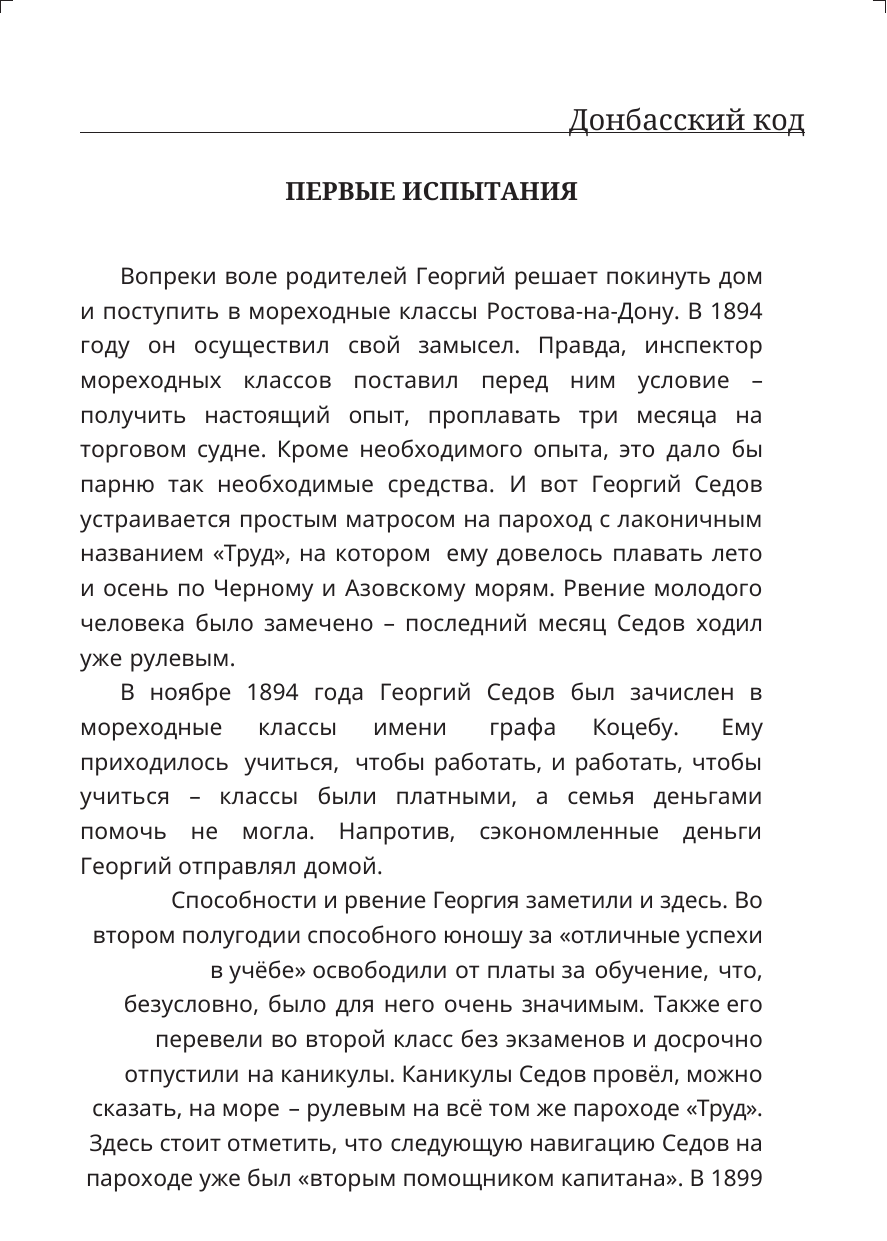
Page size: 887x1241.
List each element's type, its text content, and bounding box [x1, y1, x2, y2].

subtitle ПЕРВЫЕ ИСПЫТАНИЯ [285, 173, 820, 207]
text Вопреки воле родителей Георгий решает покинуть дом и поступить в мореходные классы Ростова-на-Дону. В 1894 году он осуществил свой замысел. Правда, инспектор мореходных классов поставил перед ним условие – получить настоящий опыт, проплавать три месяца на торговом судне. Кроме необходимого опыта, это дало бы парню так необходимые средства. И вот Георгий Седов устраивается простым матросом на пароход с лаконичным названием «Труд», на котором ему довелось плавать лето и осень по Черному и Азовскому морям. Рвение молодого человека было замечено – последний месяц Седов ходил уже рулевым. [80, 260, 763, 673]
text В ноябре 1894 года Георгий Седов был зачислен в мореходные классы имени графа Коцебу. Ему приходилось учиться, чтобы работать, и работать, чтобы учиться – классы были платными, а семья деньгами помочь не могла. Напротив, сэкономленные деньги Георгий отправлял домой. [80, 676, 763, 881]
subtitle Донбасский код [80, 99, 820, 138]
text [80, 884, 763, 1193]
